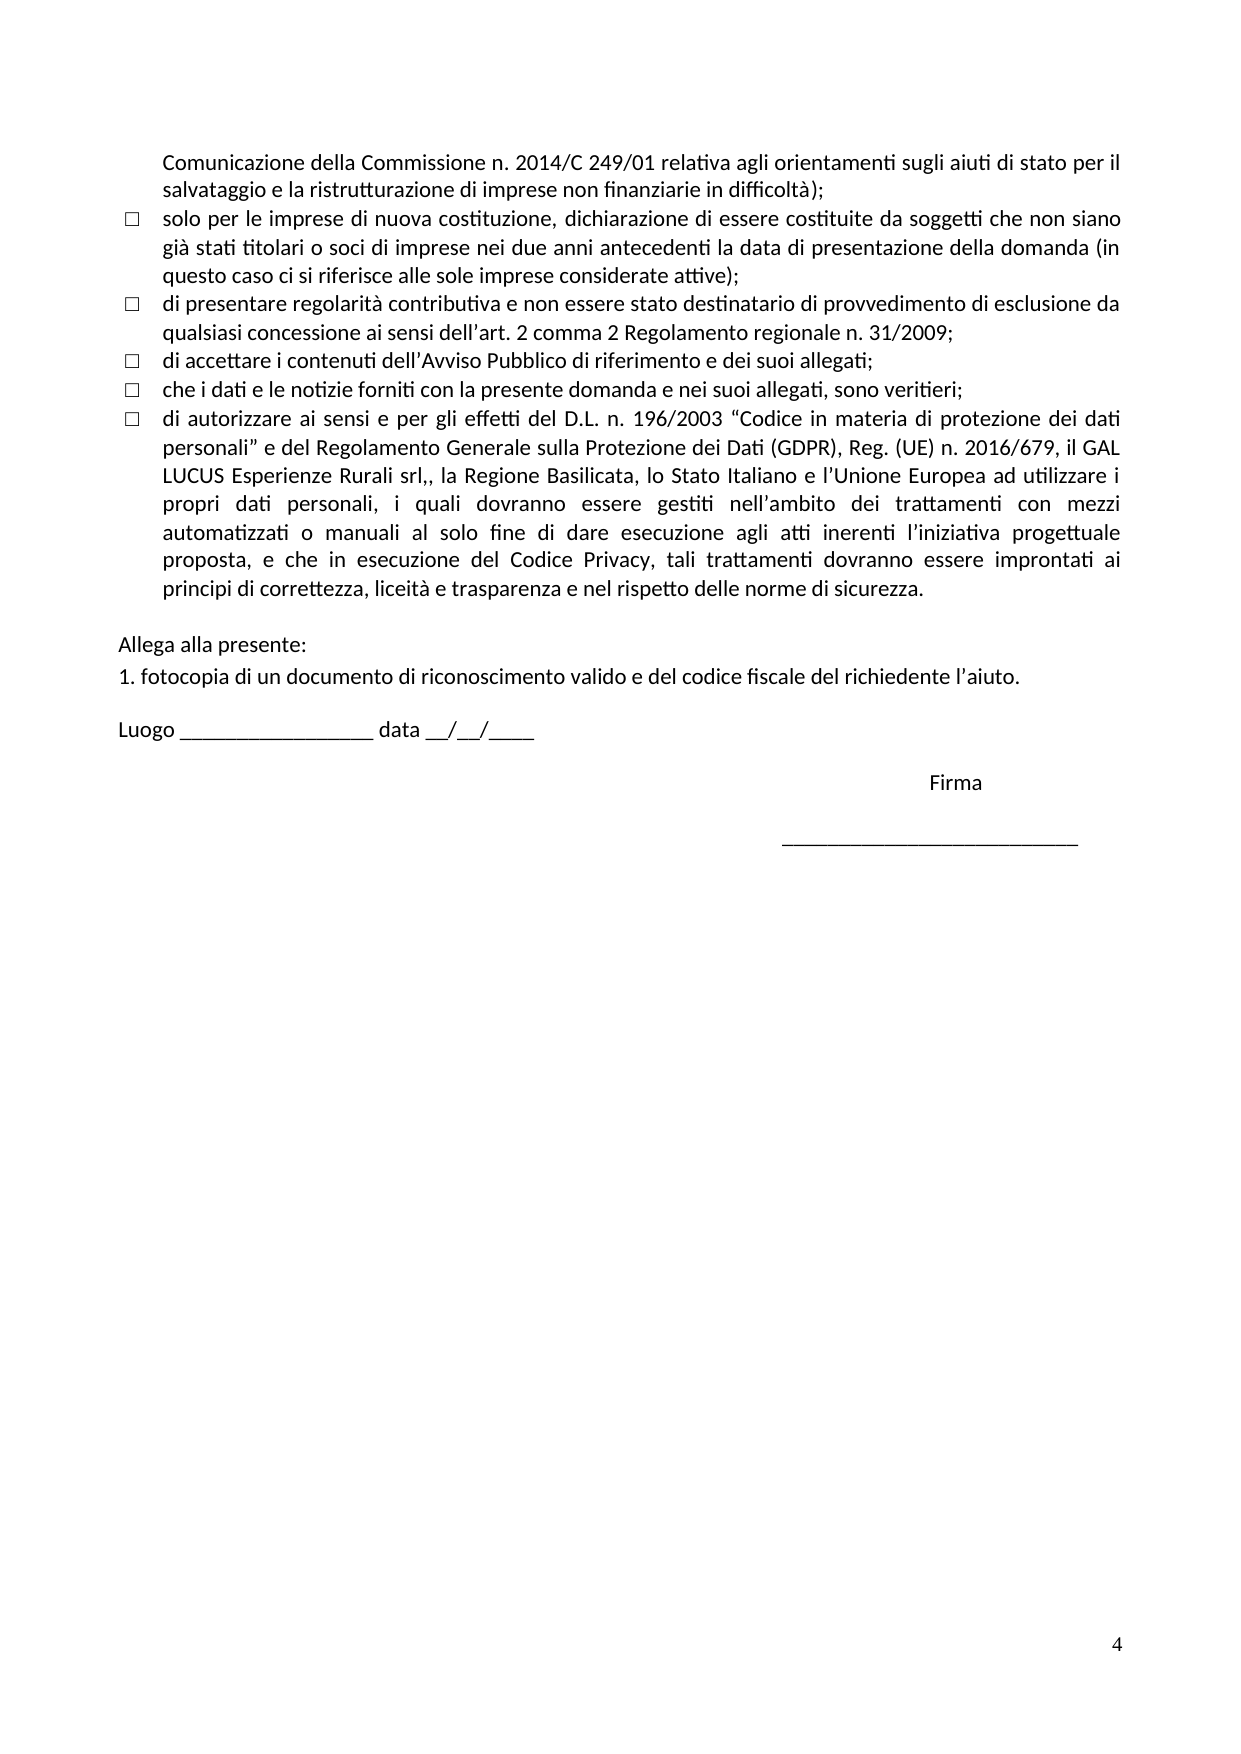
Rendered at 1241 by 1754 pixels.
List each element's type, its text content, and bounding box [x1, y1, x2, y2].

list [125, 148, 1122, 204]
text Luogo _________________ data __/__/____ [118, 715, 1122, 743]
list di presentare regolarità contributiva e non essere stato destinatario di provvedimento di esclusione da qualsiasi concessione ai sensi dell’art. 2 comma 2 Regolamento regionale n. 31/2009; [125, 289, 1122, 346]
list di accettare i contenuti dell’Avviso Pubblico di riferimento e dei suoi allegati; [125, 346, 1122, 375]
list di autorizzare ai sensi e per gli effetti del D.L. n. 196/2003 “Codice in materia di protezione dei dati personali” e del Regolamento Generale sulla Protezione dei Dati (GDPR), Reg. (UE) n. 2016/679, il GAL LUCUS Esperienze Rurali srl,, la Regione Basilicata, lo Stato Italiano e l’Unione Europea ad utilizzare i propri dati personali, i quali dovranno essere gestiti nell’ambito dei trattamenti con mezzi automatizzati o manuali al solo fine di dare esecuzione agli atti inerenti l’iniziativa progettuale proposta, e che in esecuzione del Codice Privacy, tali trattamenti dovranno essere improntati ai principi di correttezza, liceità e trasparenza e nel rispetto delle norme di sicurezza. [125, 404, 1122, 602]
list solo per le imprese di nuova costituzione, dichiarazione di essere costituite da soggetti che non siano già stati titolari o soci di imprese nei due anni antecedenti la data di presentazione della domanda (in questo caso ci si riferisce alle sole imprese considerate attive); [125, 204, 1122, 289]
text Allega alla presente: [118, 630, 1122, 658]
text __________________________ [708, 821, 1122, 849]
text 1. fotocopia di un documento di riconoscimento valido e del codice fiscale del richiedente l’aiuto. [118, 662, 1122, 690]
text Firma [856, 768, 1122, 796]
list che i dati e le notizie forniti con la presente domanda e nei suoi allegati, sono veritieri; [125, 375, 1122, 404]
